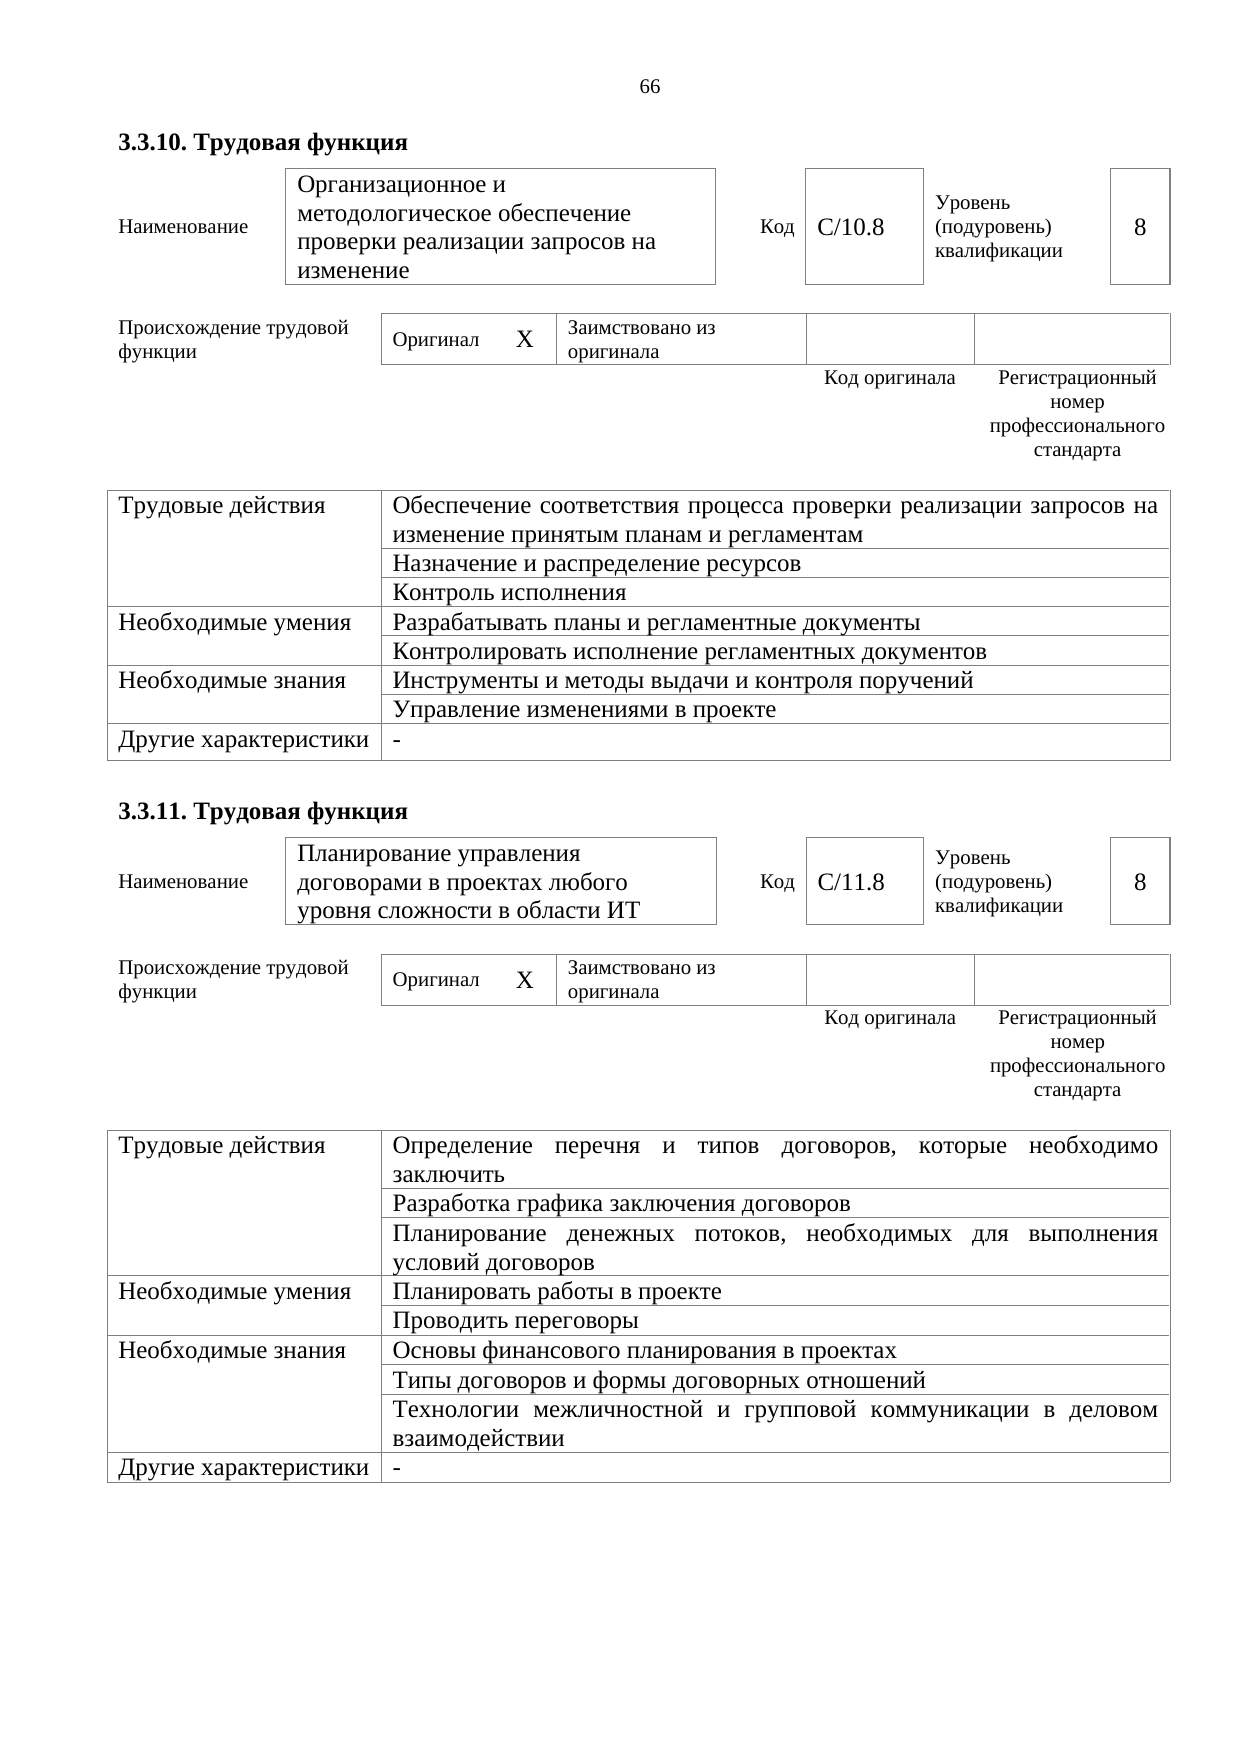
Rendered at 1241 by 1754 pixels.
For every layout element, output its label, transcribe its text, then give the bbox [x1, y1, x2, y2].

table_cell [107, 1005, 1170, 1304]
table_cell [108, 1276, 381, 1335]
subtitle 3.3.10. Трудовая функция [118, 127, 1181, 155]
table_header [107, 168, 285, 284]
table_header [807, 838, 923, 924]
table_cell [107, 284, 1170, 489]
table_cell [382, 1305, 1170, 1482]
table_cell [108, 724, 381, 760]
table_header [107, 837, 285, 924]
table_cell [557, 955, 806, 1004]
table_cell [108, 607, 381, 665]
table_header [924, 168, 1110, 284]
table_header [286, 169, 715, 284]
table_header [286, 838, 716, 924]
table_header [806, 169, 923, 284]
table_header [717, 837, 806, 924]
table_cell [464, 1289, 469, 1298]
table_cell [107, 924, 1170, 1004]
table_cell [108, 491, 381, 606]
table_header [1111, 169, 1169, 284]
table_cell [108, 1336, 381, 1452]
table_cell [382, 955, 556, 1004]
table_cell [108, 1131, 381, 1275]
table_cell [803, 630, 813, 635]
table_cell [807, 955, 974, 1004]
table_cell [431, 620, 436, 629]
subtitle 3.3.11. Трудовая функция [118, 796, 1181, 824]
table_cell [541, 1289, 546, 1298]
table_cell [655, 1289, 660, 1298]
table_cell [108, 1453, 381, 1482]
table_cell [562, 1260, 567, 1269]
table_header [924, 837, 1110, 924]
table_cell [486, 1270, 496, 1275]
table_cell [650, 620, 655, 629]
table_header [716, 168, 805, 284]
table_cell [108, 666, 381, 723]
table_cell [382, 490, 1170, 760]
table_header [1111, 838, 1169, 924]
